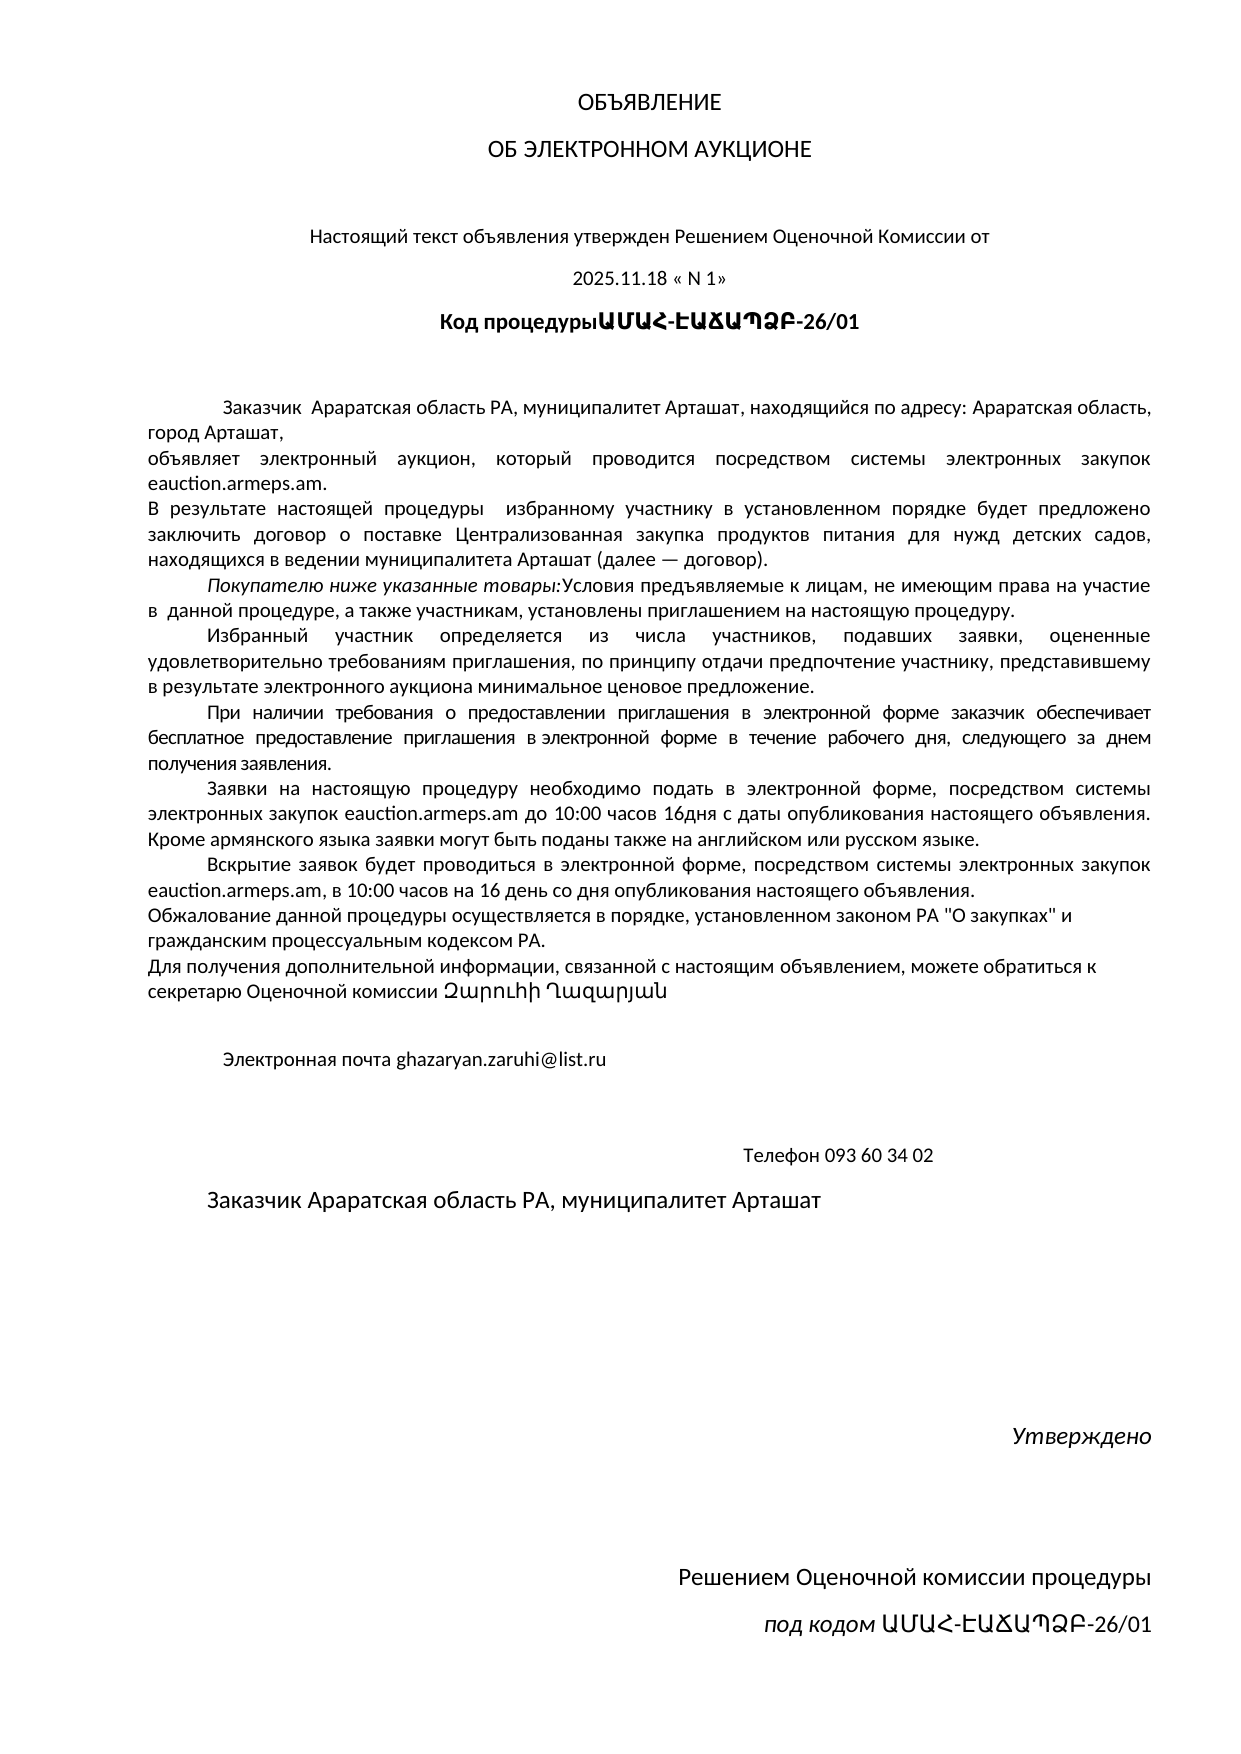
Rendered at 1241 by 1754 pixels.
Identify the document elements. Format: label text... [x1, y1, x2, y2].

text объявляет электронный аукцион, который проводится посредством системы электронных закупок eauction.armeps.am. [148, 445, 1152, 496]
text При наличии требования о предоставлении приглашения в электронной форме заказчик обеспечивает бесплатное предоставление приглашения в электронной форме в течение рабочего дня, следующего за днем получения заявления. [148, 699, 1152, 775]
text В результате настоящей процедуры избранному участнику в установленном порядке будет предложено заключить договор о поставке Централизованная закупка продуктов питания для нужд детских садов, находящихся в ведении муниципалитета Арташат (далее — договор). [148, 496, 1152, 572]
text Утверждено [148, 1420, 1152, 1450]
text Обжалование данной процедуры осуществляется в порядке, установленном законом РА "О закупках" и гражданским процессуальным кодексом РА. [148, 902, 1152, 953]
text Решением Оценочной комиссии процедуры [148, 1561, 1152, 1592]
text ОБЪЯВЛЕНИЕ [148, 86, 1152, 117]
text Телефон 093 60 34 02 [325, 1088, 1152, 1167]
text Заказчик Араратская область РА, муниципалитет Арташат [148, 1184, 1152, 1214]
text Заявки на настоящую процедуру необходимо подать в электронной форме, посредством системы электронных закупок eauction.armeps.am до 10:00 часов 16дня с даты опубликования настоящего объявления. Кроме армянского языка заявки могут быть поданы также на английском или русском языке. [148, 775, 1152, 851]
text ОБ ЭЛЕКТРОННОМ АУКЦИОНЕ [148, 134, 1152, 164]
text 2025.11.18 « N 1» [148, 265, 1152, 290]
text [148, 1609, 1152, 1639]
text Настоящий текст объявления утвержден Решением Оценочной Комиссии от [148, 223, 1152, 248]
text Вскрытие заявок будет проводиться в электронной форме, посредством системы электронных закупок eauction.armeps.am, в 10:00 часов на 16 день со дня опубликования настоящего объявления. [148, 851, 1152, 902]
text Избранный участник определяется из числа участников, подавших заявки, оцененные удовлетворительно требованиям приглашения, по принципу отдачи предпочтение участнику, представившему в результате электронного аукциона минимальное ценовое предложение. [148, 623, 1152, 699]
text Покупателю ниже указанные товары:Условия предъявляемые к лицам, не имеющим права на участие в данной процедуре, а также участникам, установлены приглашением на настоящую процедуру. [148, 572, 1152, 623]
text Для получения дополнительной информации, связанной с настоящим объявлением, можете обратиться к секретарю Оценочной комиссии Զարուհի Ղազարյան [148, 953, 1152, 1004]
text Код процедурыԱՄԱՀ-ԷԱՃԱՊՁԲ-26/01 [148, 307, 1152, 335]
text Заказчик Араратская область РА, муниципалитет Арташат, находящийся по адресу: Араратская область, город Арташат, [148, 394, 1152, 445]
text Электронная почта ghazaryan.zaruhi@list.ru [148, 1046, 1152, 1071]
